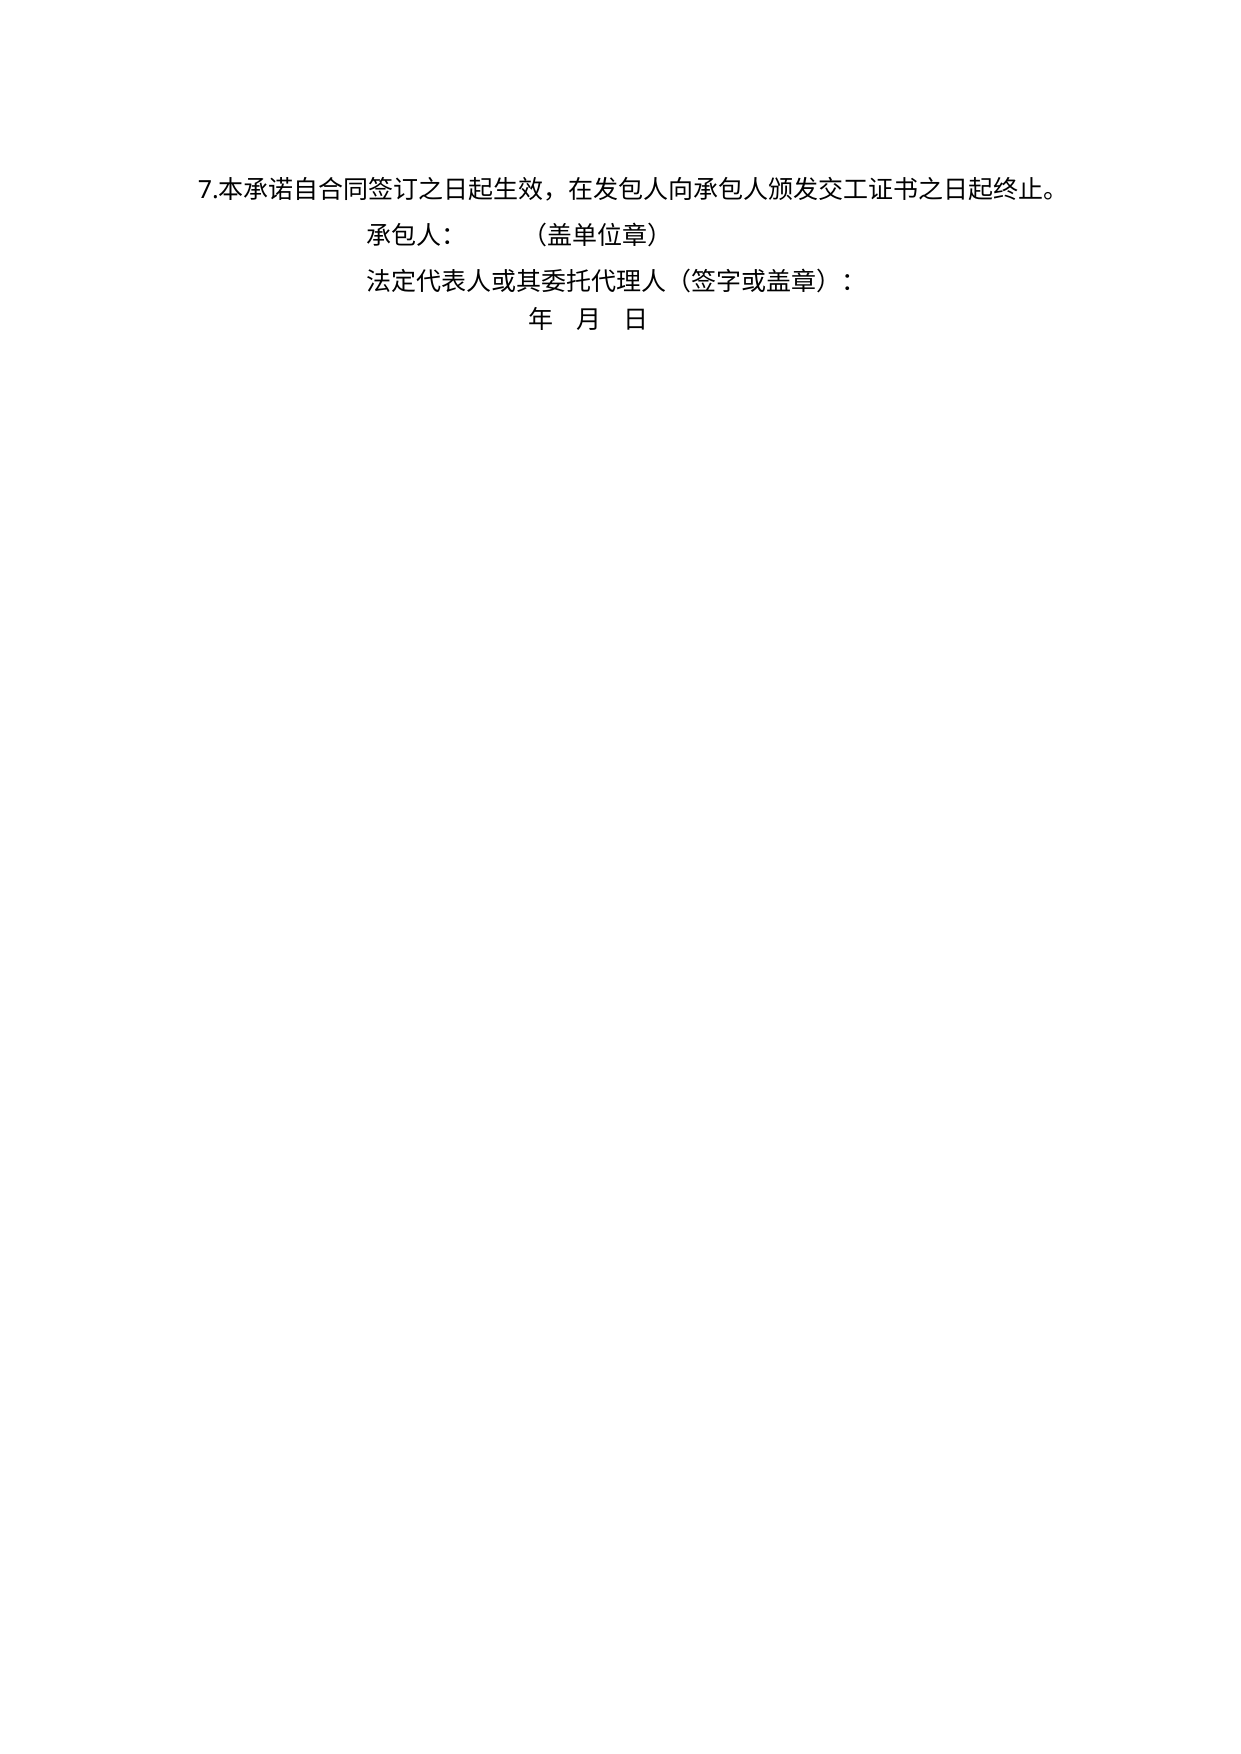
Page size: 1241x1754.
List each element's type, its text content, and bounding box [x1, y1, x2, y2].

text 承包人： （盖单位章） [148, 208, 1093, 254]
text 年 月 日 [148, 299, 1093, 336]
text 7.本承诺自合同签订之日起生效，在发包人向承包人颁发交工证书之日起终止。 [148, 162, 1093, 208]
text 法定代表人或其委托代理人（签字或盖章）： [148, 254, 1093, 299]
